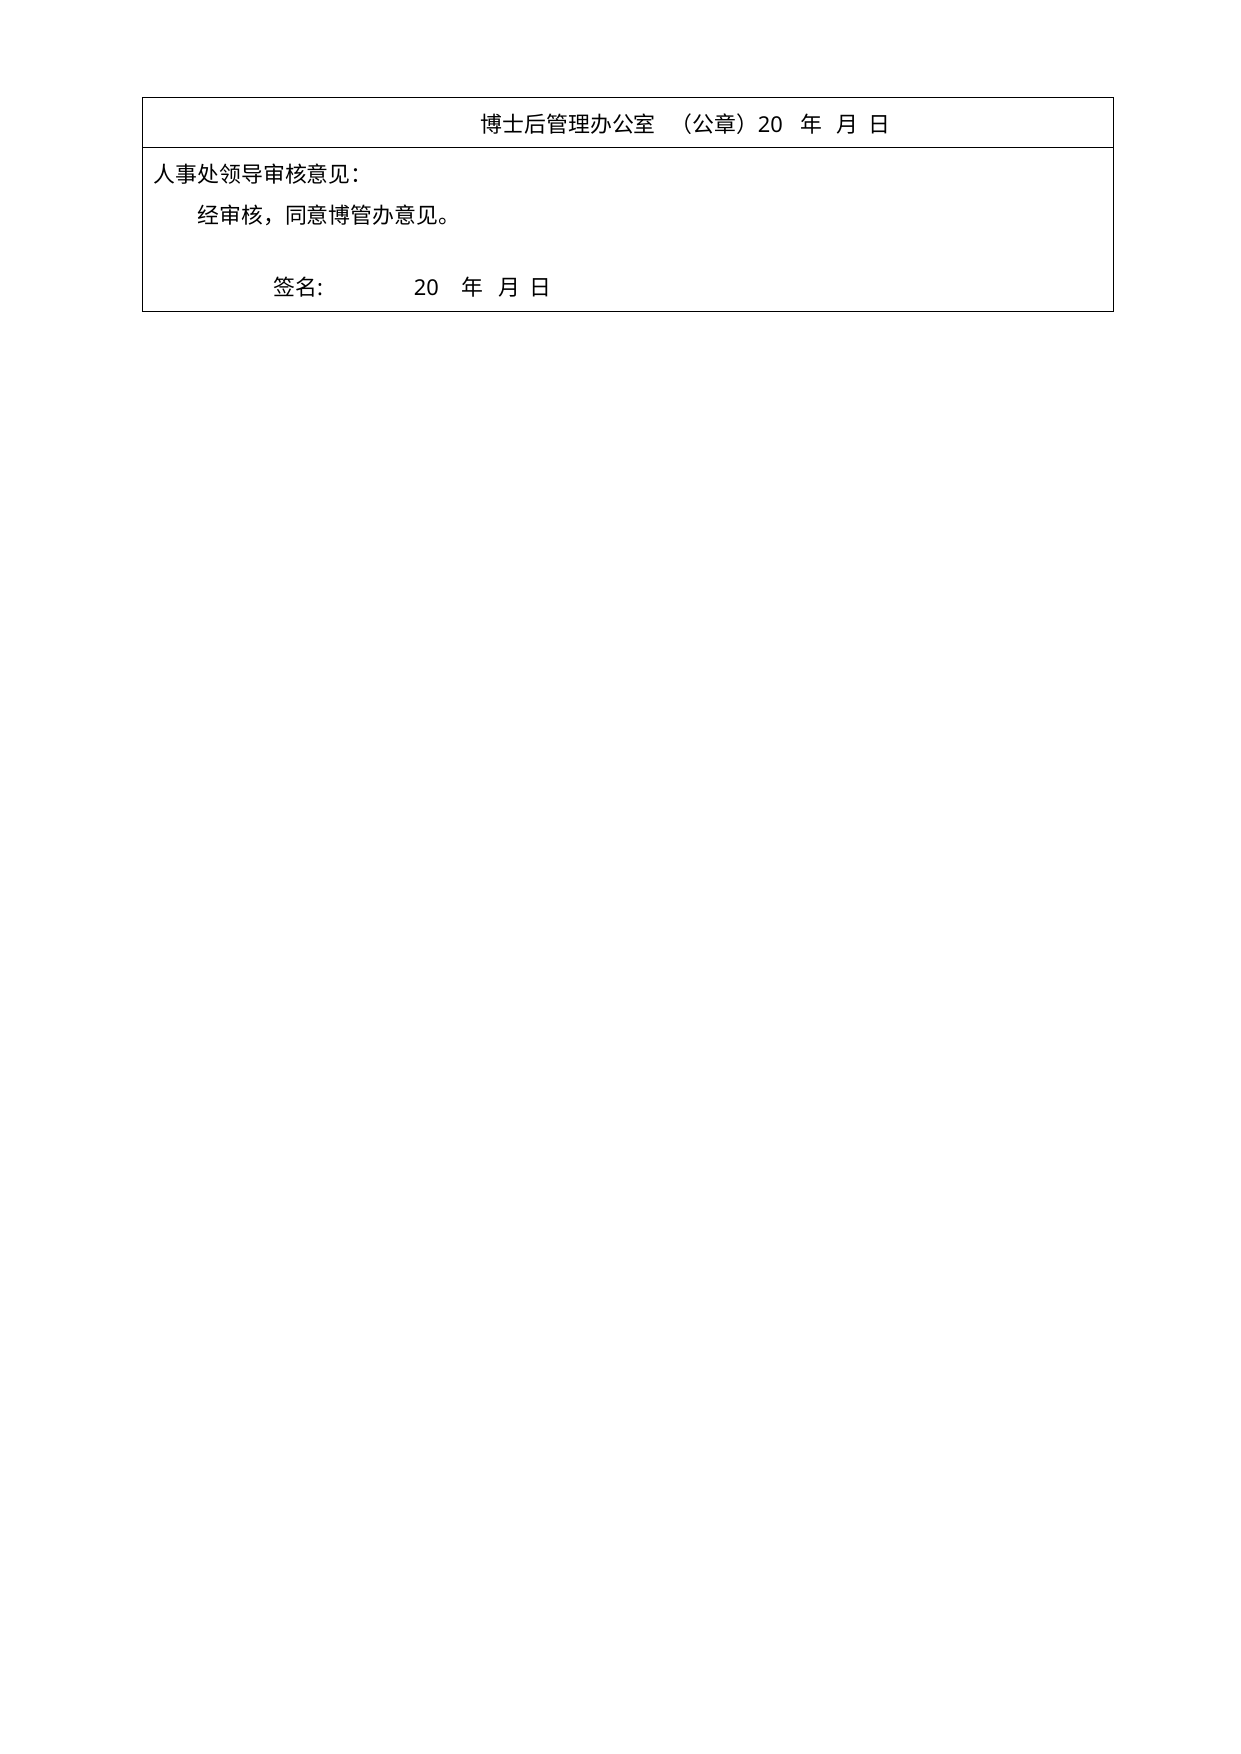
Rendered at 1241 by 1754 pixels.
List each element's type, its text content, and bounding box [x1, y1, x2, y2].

table_cell 人事处领导审核意见： 经审核，同意博管办意见。 签名: 20 年 月 日 [143, 148, 1113, 311]
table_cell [143, 98, 1113, 147]
